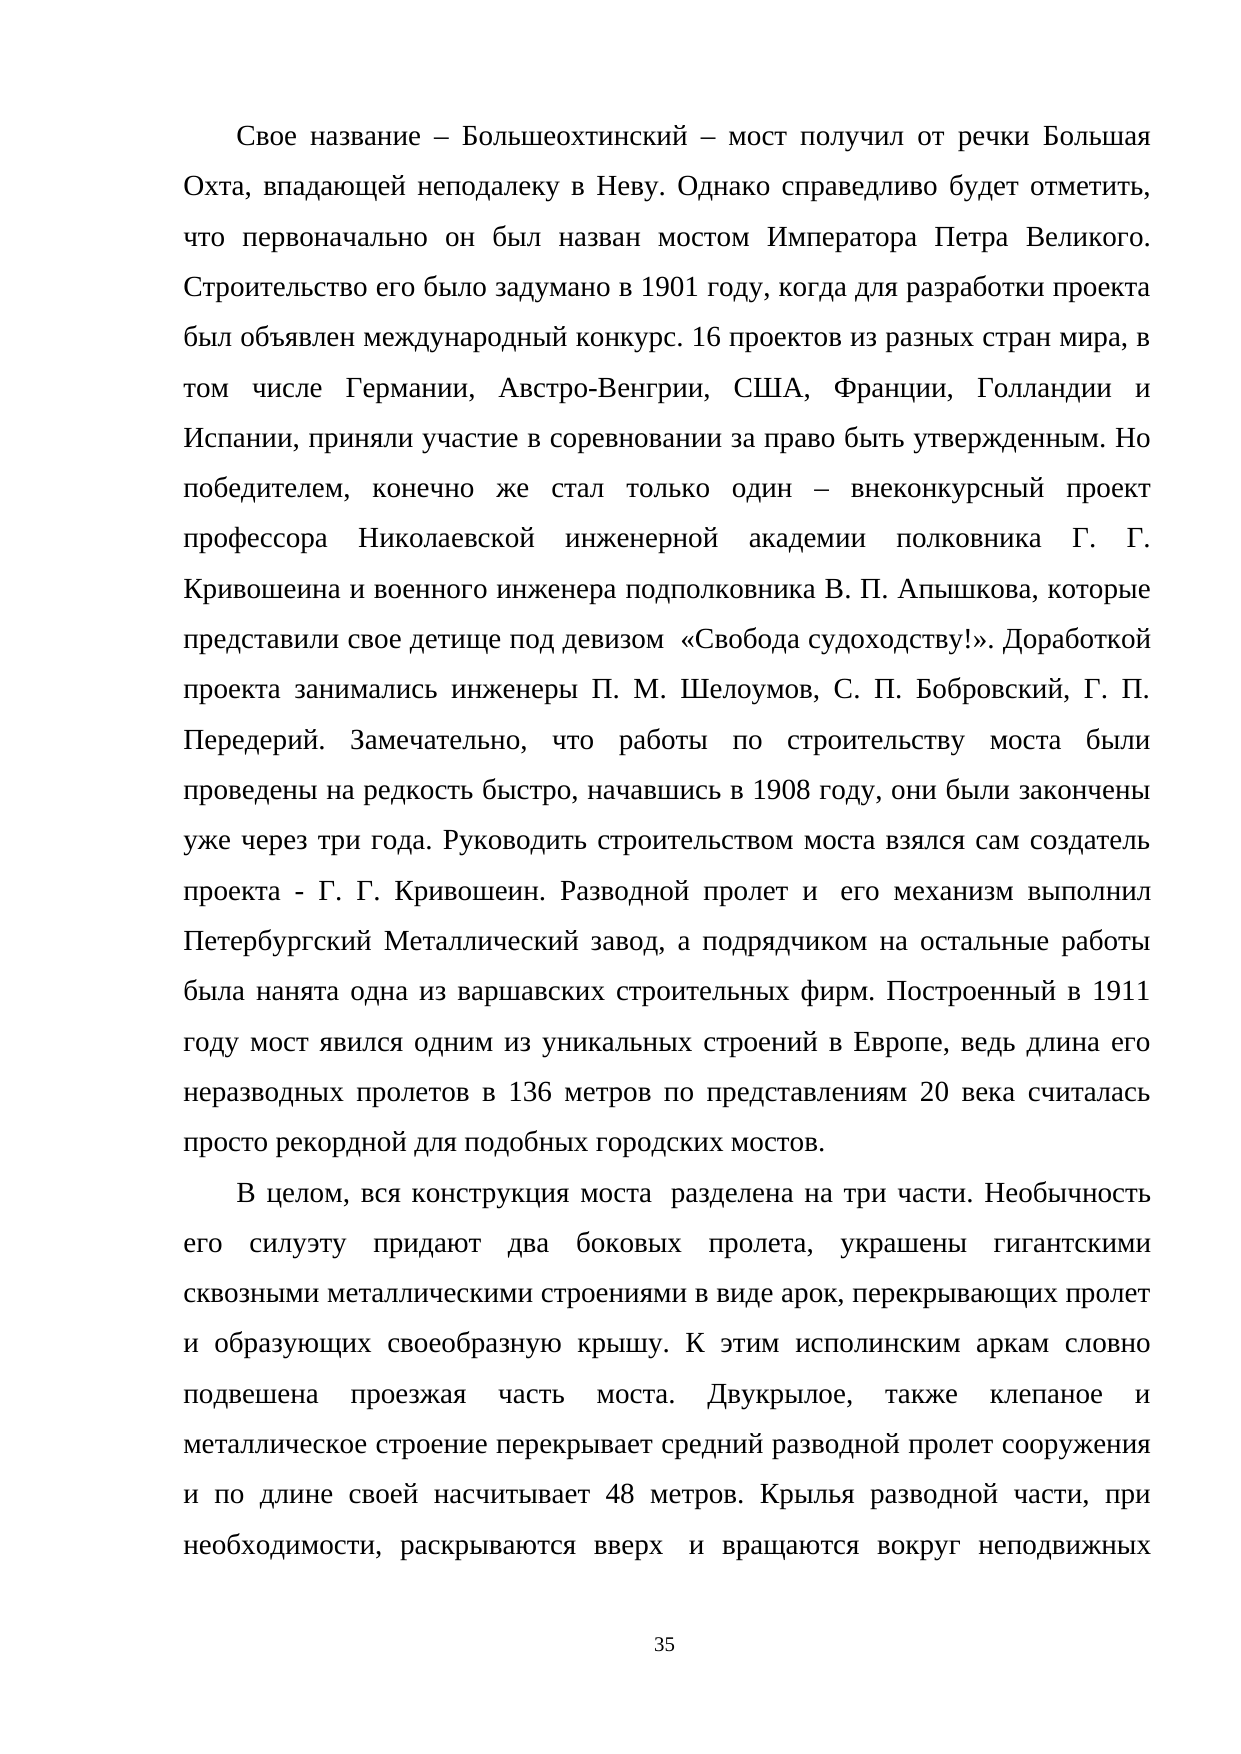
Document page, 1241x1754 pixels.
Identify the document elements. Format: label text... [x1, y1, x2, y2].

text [183, 1175, 1152, 1560]
text Свое название – Большеохтинский – мост получил от речки Большая Охта, впадающей неподалеку в Неву. Однако справедливо будет отметить, что первоначально он был назван мостом Императора Петра Великого. Строительство его было задумано в 1901 году, когда для разработки проекта был объявлен международный конкурс. 16 проектов из разных стран мира, в том числе Германии, Австро-Венгрии, США, Франции, Голландии и Испании, приняли участие в соревновании за право быть утвержденным. Но победителем, конечно же стал только один – внеконкурсный проект профессора Николаевской инженерной академии полковника Г. Г. Кривошеина и военного инженера подполковника В. П. Апышкова, которые представили свое детище под девизом «Свобода судоходству!». Доработкой проекта занимались инженеры П. М. Шелоумов, С. П. Бобровский, Г. П. Передерий. Замечательно, что работы по строительству моста были проведены на редкость быстро, начавшись в 1908 году, они были закончены уже через три года. Руководить строительством моста взялся сам создатель проекта - Г. Г. Кривошеин. Разводной пролет и его механизм выполнил Петербургский Металлический завод, а подрядчиком на остальные работы была нанята одна из варшавских строительных фирм. Построенный в 1911 году мост явился одним из уникальных строений в Европе, ведь длина его неразводных пролетов в 136 метров по представлениям 20 века считалась просто рекордной для подобных городских мостов. [183, 118, 1152, 1158]
